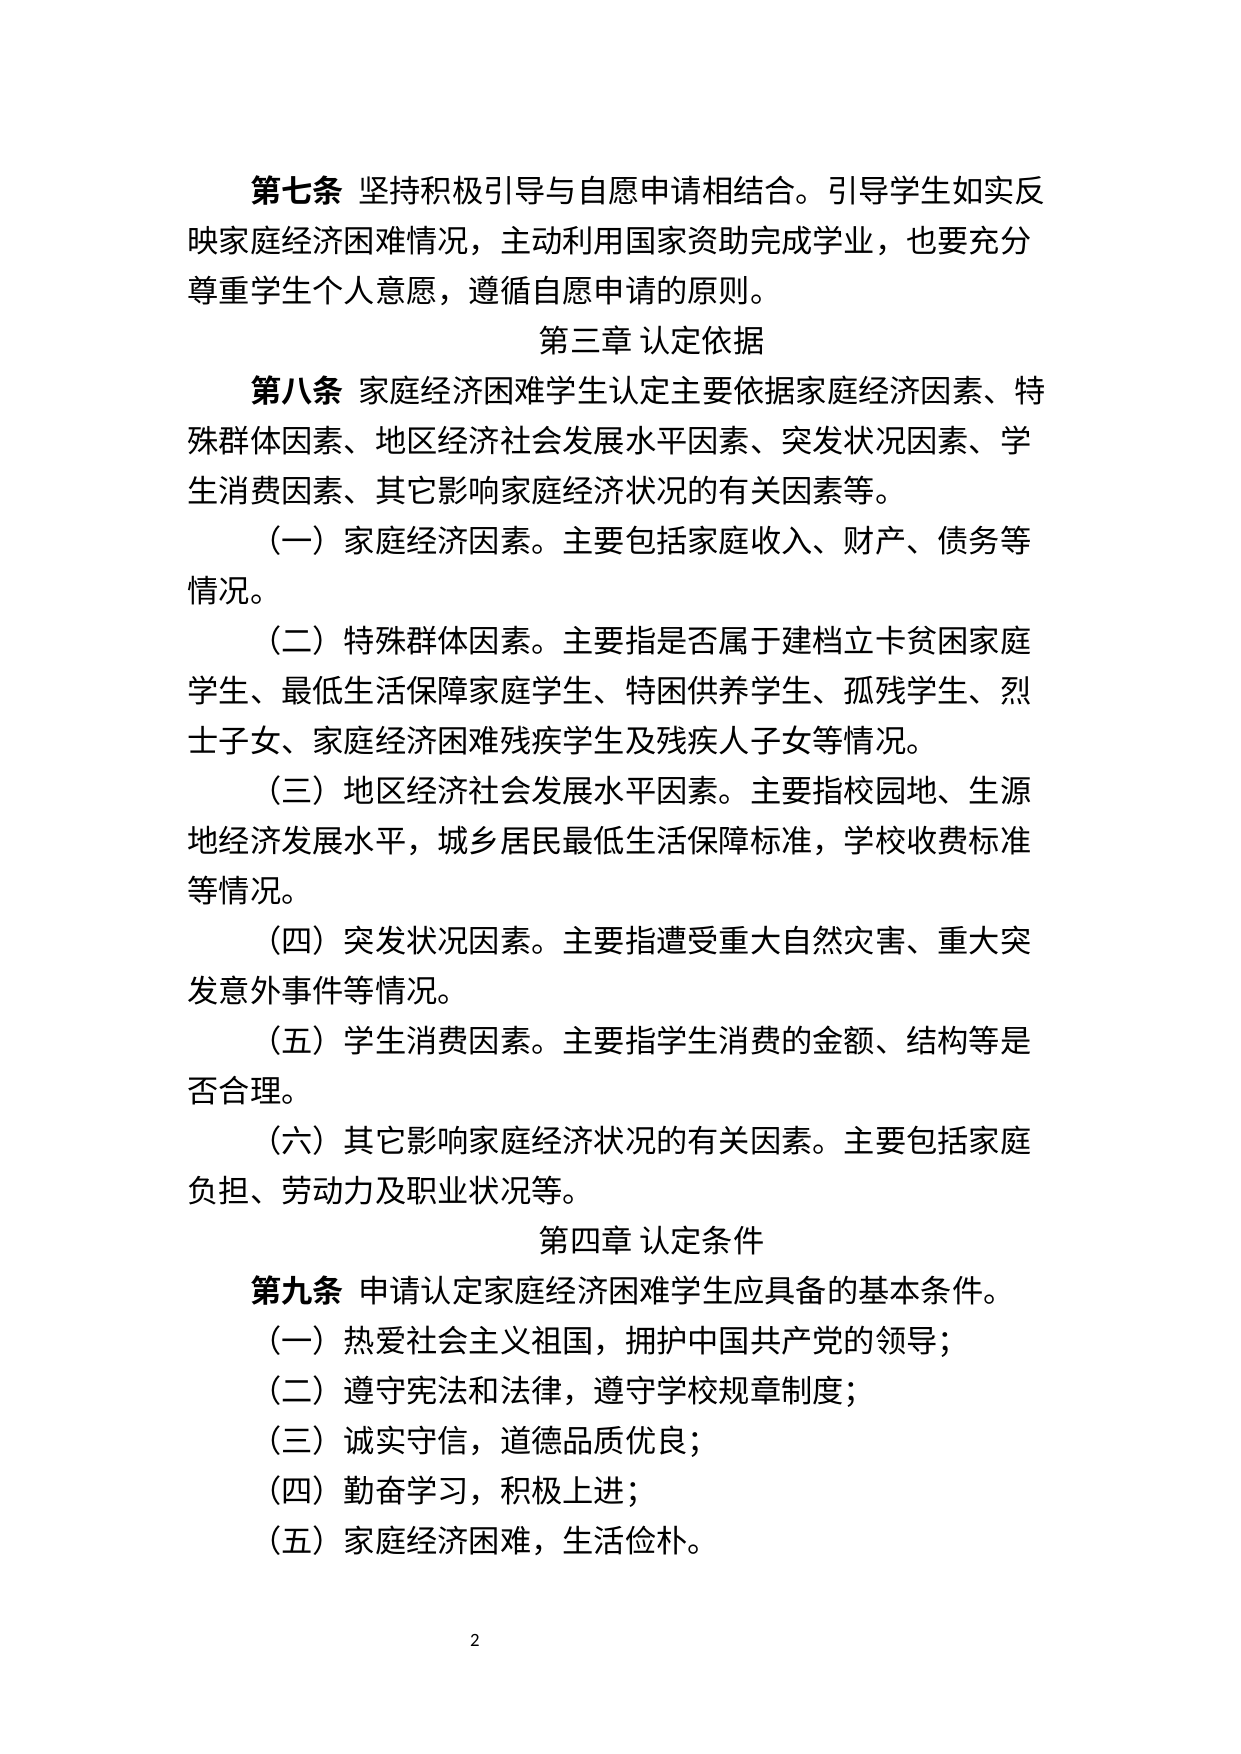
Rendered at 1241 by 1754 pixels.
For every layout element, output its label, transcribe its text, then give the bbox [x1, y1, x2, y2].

text （四）突发状况因素。主要指遭受重大自然灾害、重大突发意外事件等情况。 [187, 912, 1053, 1012]
text （三）诚实守信，道德品质优良； [187, 1412, 1053, 1462]
text （二）特殊群体因素。主要指是否属于建档立卡贫困家庭学生、最低生活保障家庭学生、特困供养学生、孤残学生、烈士子女、家庭经济困难残疾学生及残疾人子女等情况。 [187, 612, 1053, 762]
text 第七条 坚持积极引导与自愿申请相结合。引导学生如实反映家庭经济困难情况，主动利用国家资助完成学业，也要充分尊重学生个人意愿，遵循自愿申请的原则。 [187, 162, 1053, 312]
text （五）学生消费因素。主要指学生消费的金额、结构等是否合理。 [187, 1012, 1053, 1112]
text （六）其它影响家庭经济状况的有关因素。主要包括家庭负担、劳动力及职业状况等。 [187, 1112, 1053, 1212]
text （二）遵守宪法和法律，遵守学校规章制度； [187, 1362, 1053, 1412]
text 第九条 申请认定家庭经济困难学生应具备的基本条件。 [187, 1262, 1053, 1312]
text 第四章 认定条件 [187, 1212, 1053, 1262]
text （四）勤奋学习，积极上进； [187, 1462, 1053, 1512]
text （一）家庭经济因素。主要包括家庭收入、财产、债务等情况。 [187, 512, 1053, 612]
text （五）家庭经济困难，生活俭朴。 [187, 1512, 1053, 1562]
text （三）地区经济社会发展水平因素。主要指校园地、生源地经济发展水平，城乡居民最低生活保障标准，学校收费标准等情况。 [187, 762, 1053, 912]
text （一）热爱社会主义祖国，拥护中国共产党的领导； [187, 1312, 1053, 1362]
text 第三章 认定依据 [187, 312, 1053, 362]
text 第八条 家庭经济困难学生认定主要依据家庭经济因素、特殊群体因素、地区经济社会发展水平因素、突发状况因素、学生消费因素、其它影响家庭经济状况的有关因素等。 [187, 362, 1053, 512]
